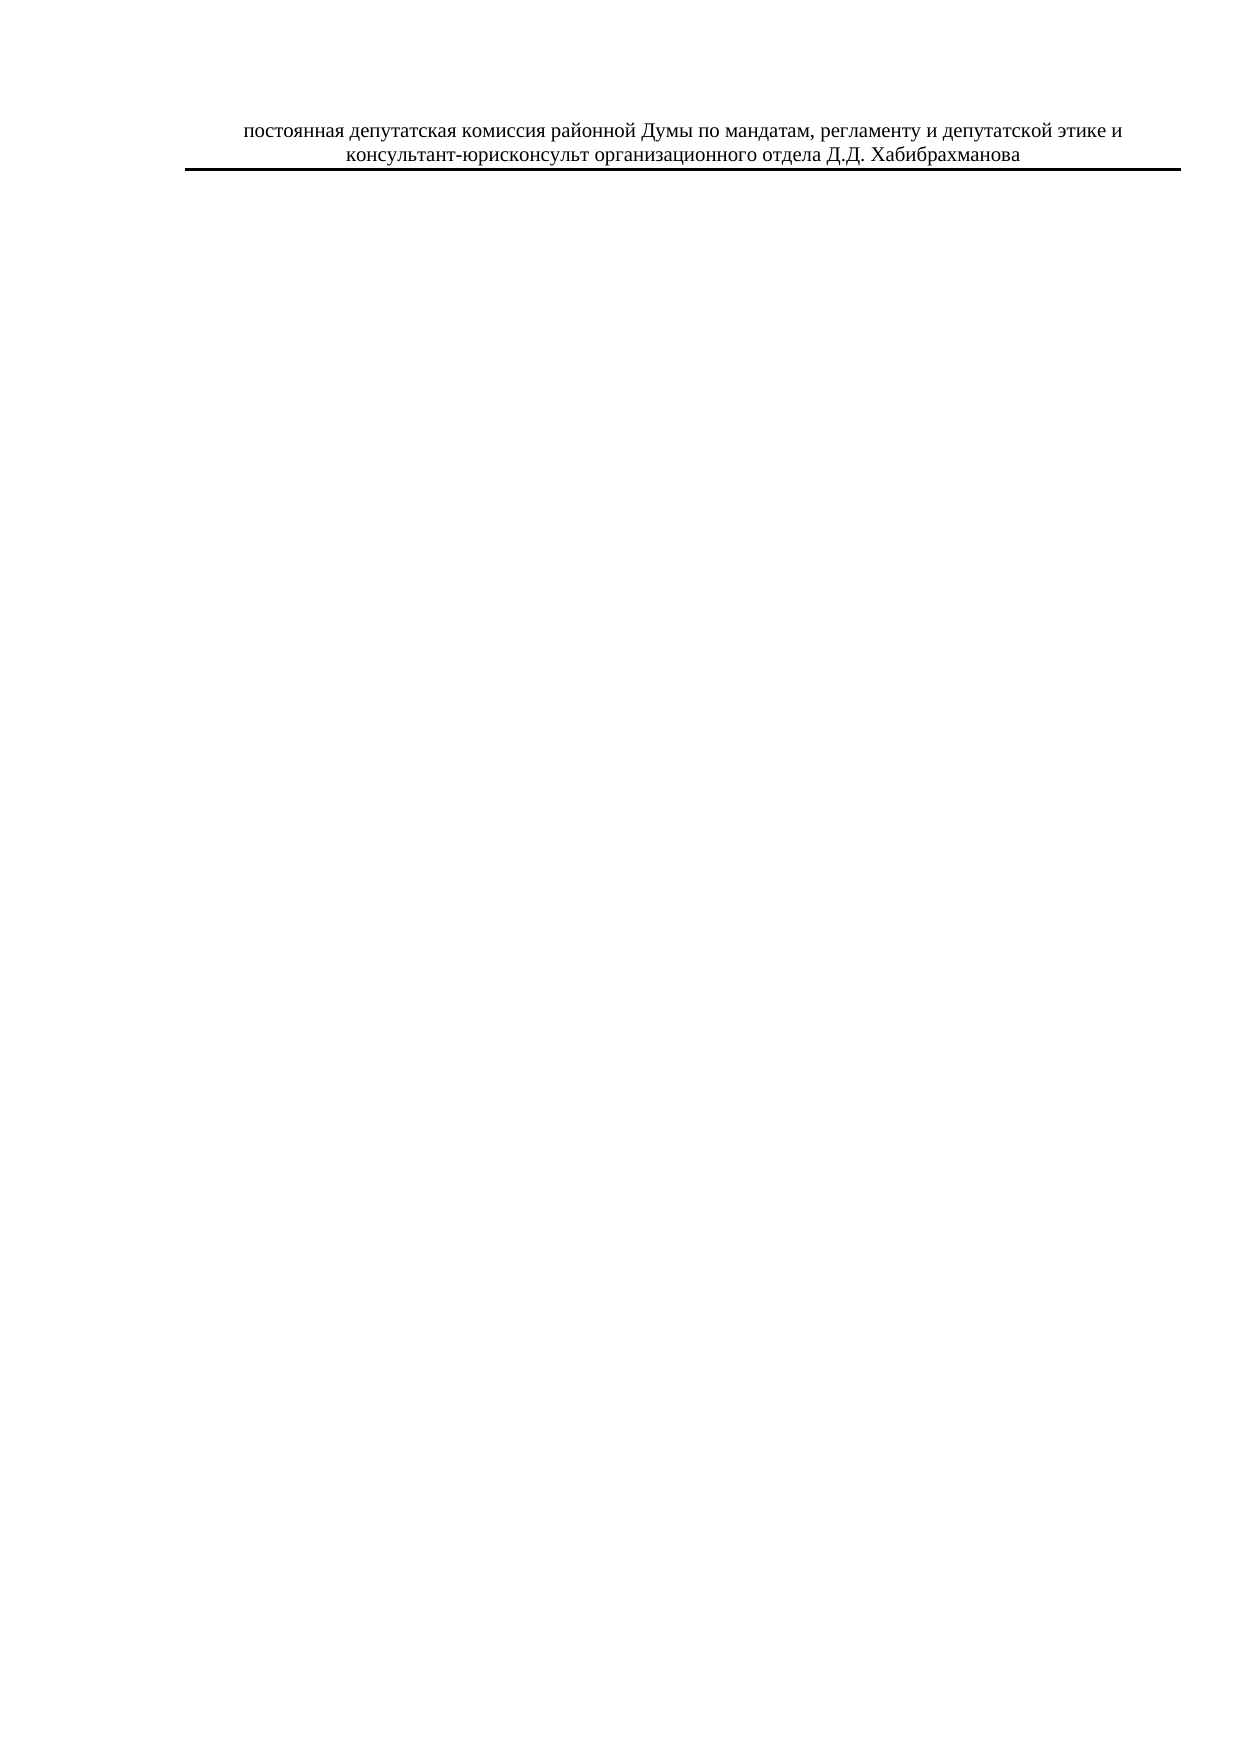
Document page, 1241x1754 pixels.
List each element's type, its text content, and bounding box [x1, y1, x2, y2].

text консультант-юрисконсульт организационного отдела Д.Д. Хабибрахманова [185, 142, 1181, 168]
text постоянная депутатская комиссия районной Думы по мандатам, регламенту и депутатской этике и [185, 118, 1181, 142]
